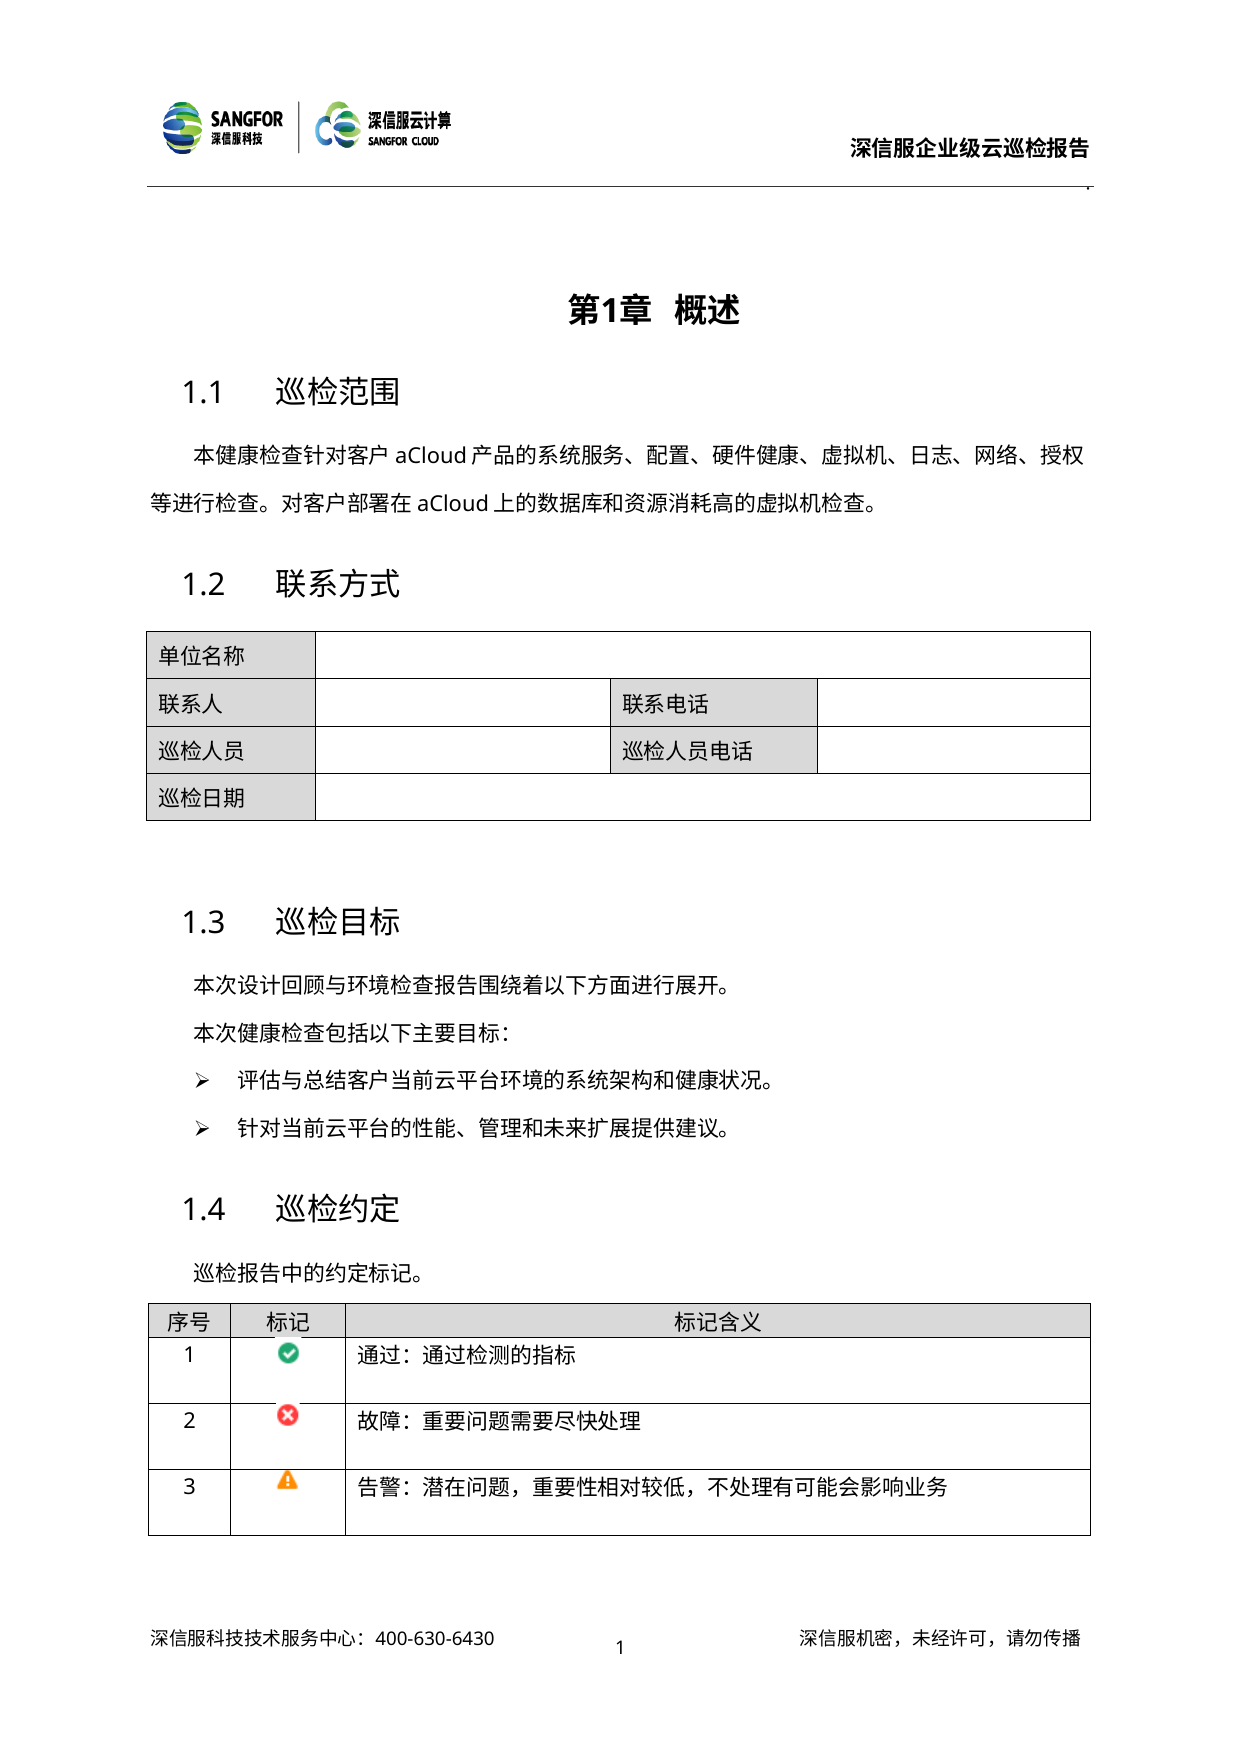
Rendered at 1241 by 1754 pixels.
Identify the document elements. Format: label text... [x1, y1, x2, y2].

table_cell 联系人 [147, 679, 315, 726]
picture [276, 1403, 300, 1429]
text 巡检范围 [150, 357, 1090, 422]
table_cell 巡检人员电话 [611, 727, 817, 773]
text 巡检目标 [150, 887, 1090, 952]
table_header 单位名称 [147, 632, 315, 678]
table_header [316, 632, 1090, 678]
table_cell [231, 1470, 345, 1535]
table_header 序号 [149, 1304, 230, 1337]
table_cell 2 [149, 1404, 230, 1469]
table_cell [316, 774, 1090, 820]
table_cell 故障：重要问题需要尽快处理 [346, 1404, 1090, 1469]
table_cell 告警：潜在问题，重要性相对较低，不处理有可能会影响业务 [346, 1470, 1090, 1535]
table_cell [231, 1338, 345, 1403]
text 本次设计回顾与环境检查报告围绕着以下方面进行展开。 [150, 968, 1090, 1000]
text 巡检报告中的约定标记。 [150, 1256, 1090, 1287]
table_cell 通过：通过检测的指标 [346, 1338, 1090, 1403]
list 针对当前云平台的性能、管理和未来扩展提供建议。 [194, 1111, 1090, 1142]
text 概述 [151, 276, 1090, 341]
table_header 标记含义 [346, 1304, 1090, 1337]
text 本次健康检查包括以下主要目标： [150, 1016, 1090, 1047]
table_cell [818, 679, 1090, 726]
table_cell 3 [149, 1470, 230, 1535]
table_cell 1 [149, 1338, 230, 1403]
table_cell 联系电话 [611, 679, 817, 726]
text 巡检约定 [150, 1174, 1090, 1239]
table_cell 巡检日期 [147, 774, 315, 820]
picture [275, 1470, 301, 1492]
table_cell [231, 1404, 345, 1469]
table_header 标记 [231, 1304, 345, 1337]
table_cell [316, 727, 610, 773]
list 评估与总结客户当前云平台环境的系统架构和健康状况。 [194, 1063, 1090, 1095]
picture [152, 91, 462, 161]
table_cell [818, 727, 1090, 773]
text 本健康检查针对客户aCloud产品的系统服务、配置、硬件健康、虚拟机、日志、网络、授权等进行检查。对客户部署在aCloud上的数据库和资源消耗高的虚拟机检查。 [150, 438, 1090, 518]
picture [274, 1337, 302, 1368]
table_cell 巡检人员 [147, 727, 315, 773]
table_cell [316, 679, 610, 726]
text 联系方式 [150, 550, 1090, 615]
